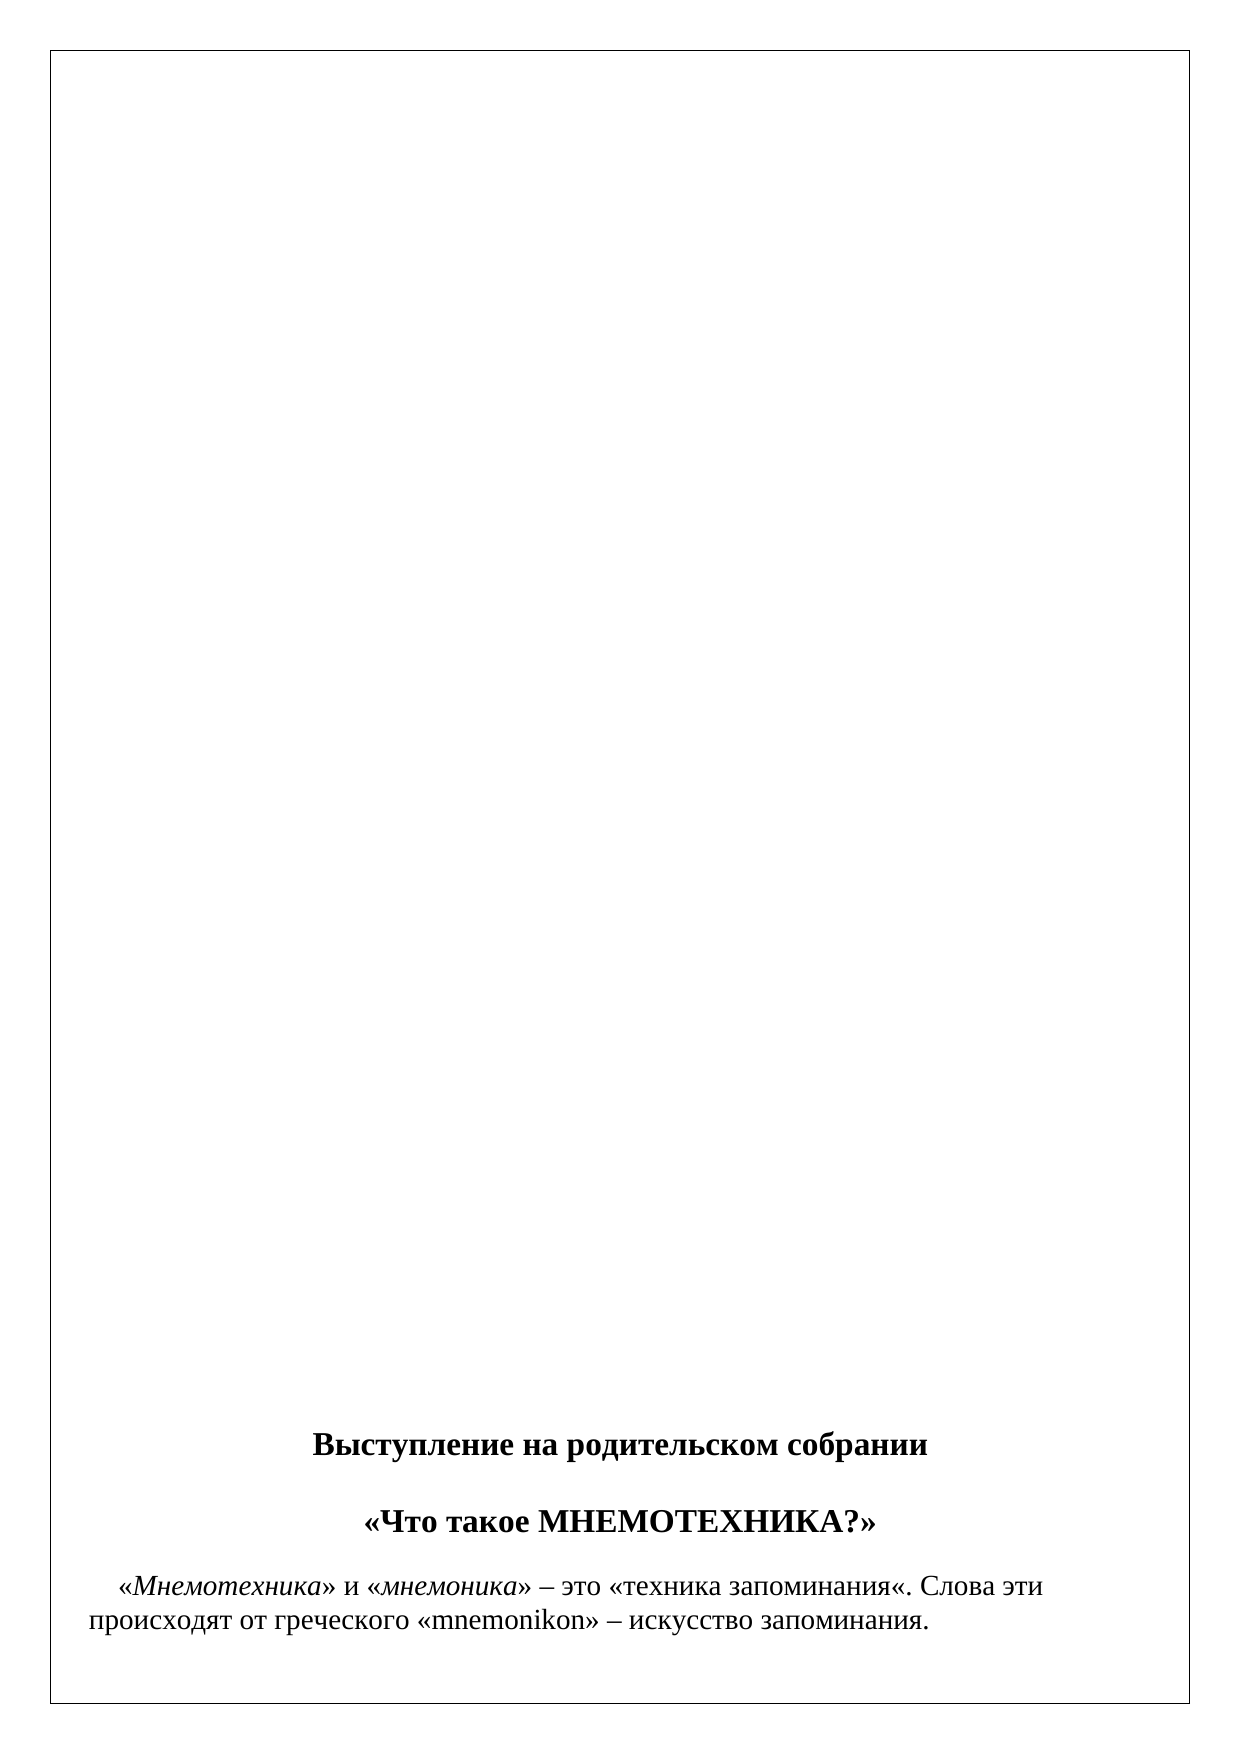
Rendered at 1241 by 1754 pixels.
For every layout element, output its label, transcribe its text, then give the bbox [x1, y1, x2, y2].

text «Что такое МНЕМОТЕХНИКА?» [89, 1501, 1152, 1540]
text Выступление на родительском собрании [89, 1425, 1152, 1463]
text «Мнемотехника» и «мнемоника» – это «техника запоминания«. Слова эти происходят от греческого «mnemonikon» – искусство запоминания. [89, 1568, 1152, 1636]
